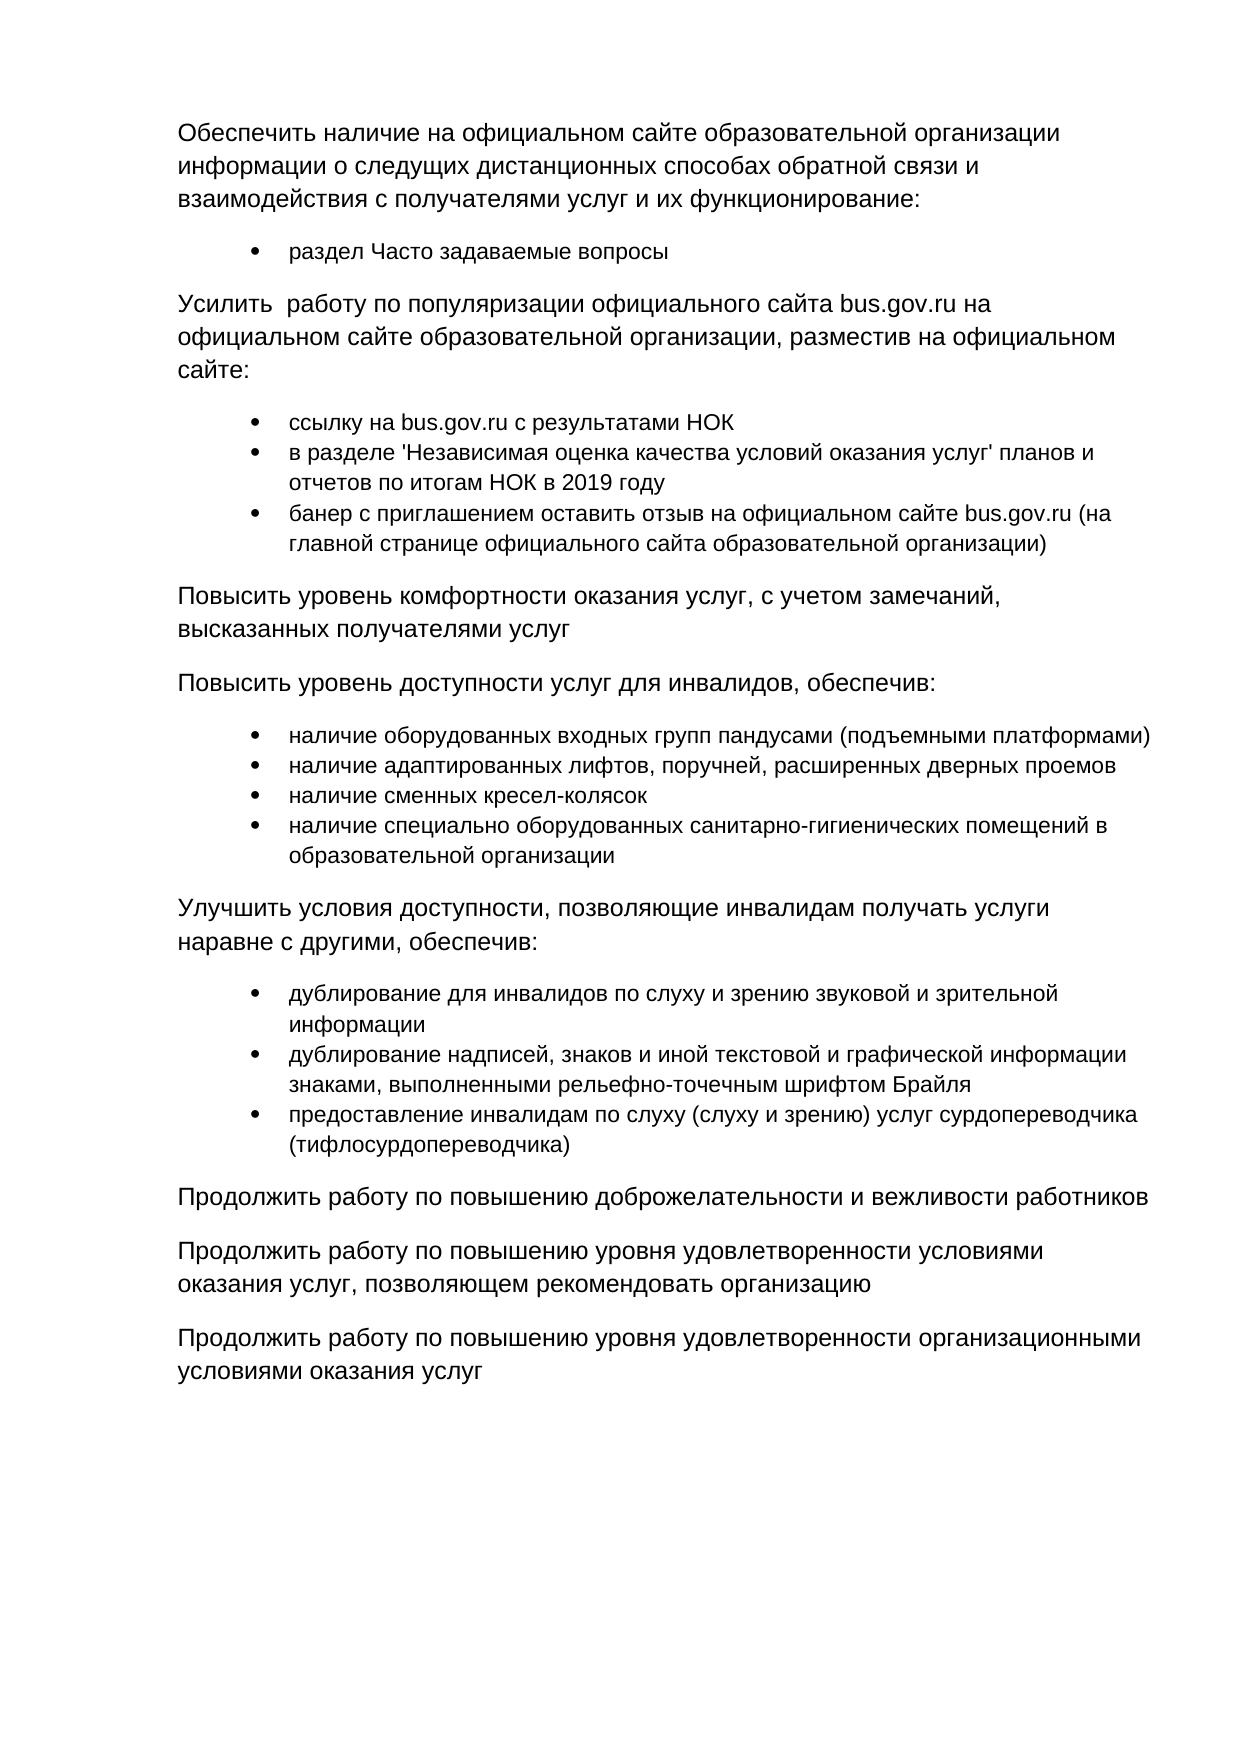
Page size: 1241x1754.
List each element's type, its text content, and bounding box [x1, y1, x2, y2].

text Продолжить работу по повышению уровня удовлетворенности условиями оказания услуг, позволяющем рекомендовать организацию [177, 1236, 1152, 1298]
text Обеспечить наличие на официальном сайте образовательной организации информации о следущих дистанционных способах обратной связи и взаимодействия с получателями услуг и их функционирование: [177, 118, 1152, 213]
list наличие сменных кресел-колясок [251, 782, 1152, 808]
list дублирование для инвалидов по слуху и зрению звуковой и зрительной информации [251, 980, 1152, 1037]
list в разделе 'Независимая оценка качества условий оказания услуг' планов и отчетов по итогам НОК в 2019 году [251, 439, 1152, 496]
text Продолжить работу по повышению уровня удовлетворенности организационными условиями оказания услуг [177, 1323, 1152, 1385]
list банер с приглашением оставить отзыв на официальном сайте bus.gov.ru (на главной странице официального сайта образовательной организации) [251, 499, 1152, 556]
text Продолжить работу по повышению доброжелательности и вежливости работников [177, 1182, 1152, 1211]
list предоставление инвалидам по слуху (слуху и зрению) услуг сурдопереводчика (тифлосурдопереводчика) [251, 1101, 1152, 1158]
text Усилить работу по популяризации официального сайта bus.gov.ru на официальном сайте образовательной организации, разместив на официальном сайте: [177, 289, 1152, 384]
list дублирование надписей, знаков и иной текстовой и графической информации знаками, выполненными рельефно-точечным шрифтом Брайля [251, 1041, 1152, 1097]
text Повысить уровень доступности услуг для инвалидов, обеспечив: [177, 668, 1152, 696]
list раздел Часто задаваемые вопросы [251, 238, 1152, 264]
text Повысить уровень комфортности оказания услуг, с учетом замечаний, высказанных получателями услуг [177, 581, 1152, 643]
text Улучшить условия доступности, позволяющие инвалидам получать услуги наравне с другими, обеспечив: [177, 893, 1152, 955]
list наличие оборудованных входных групп пандусами (подъемными платформами) [251, 722, 1152, 748]
list ссылку на bus.gov.ru с результатами НОК [251, 409, 1152, 435]
list наличие специально оборудованных санитарно-гигиенических помещений в образовательной организации [251, 812, 1152, 869]
list наличие адаптированных лифтов, поручней, расширенных дверных проемов [251, 752, 1152, 778]
